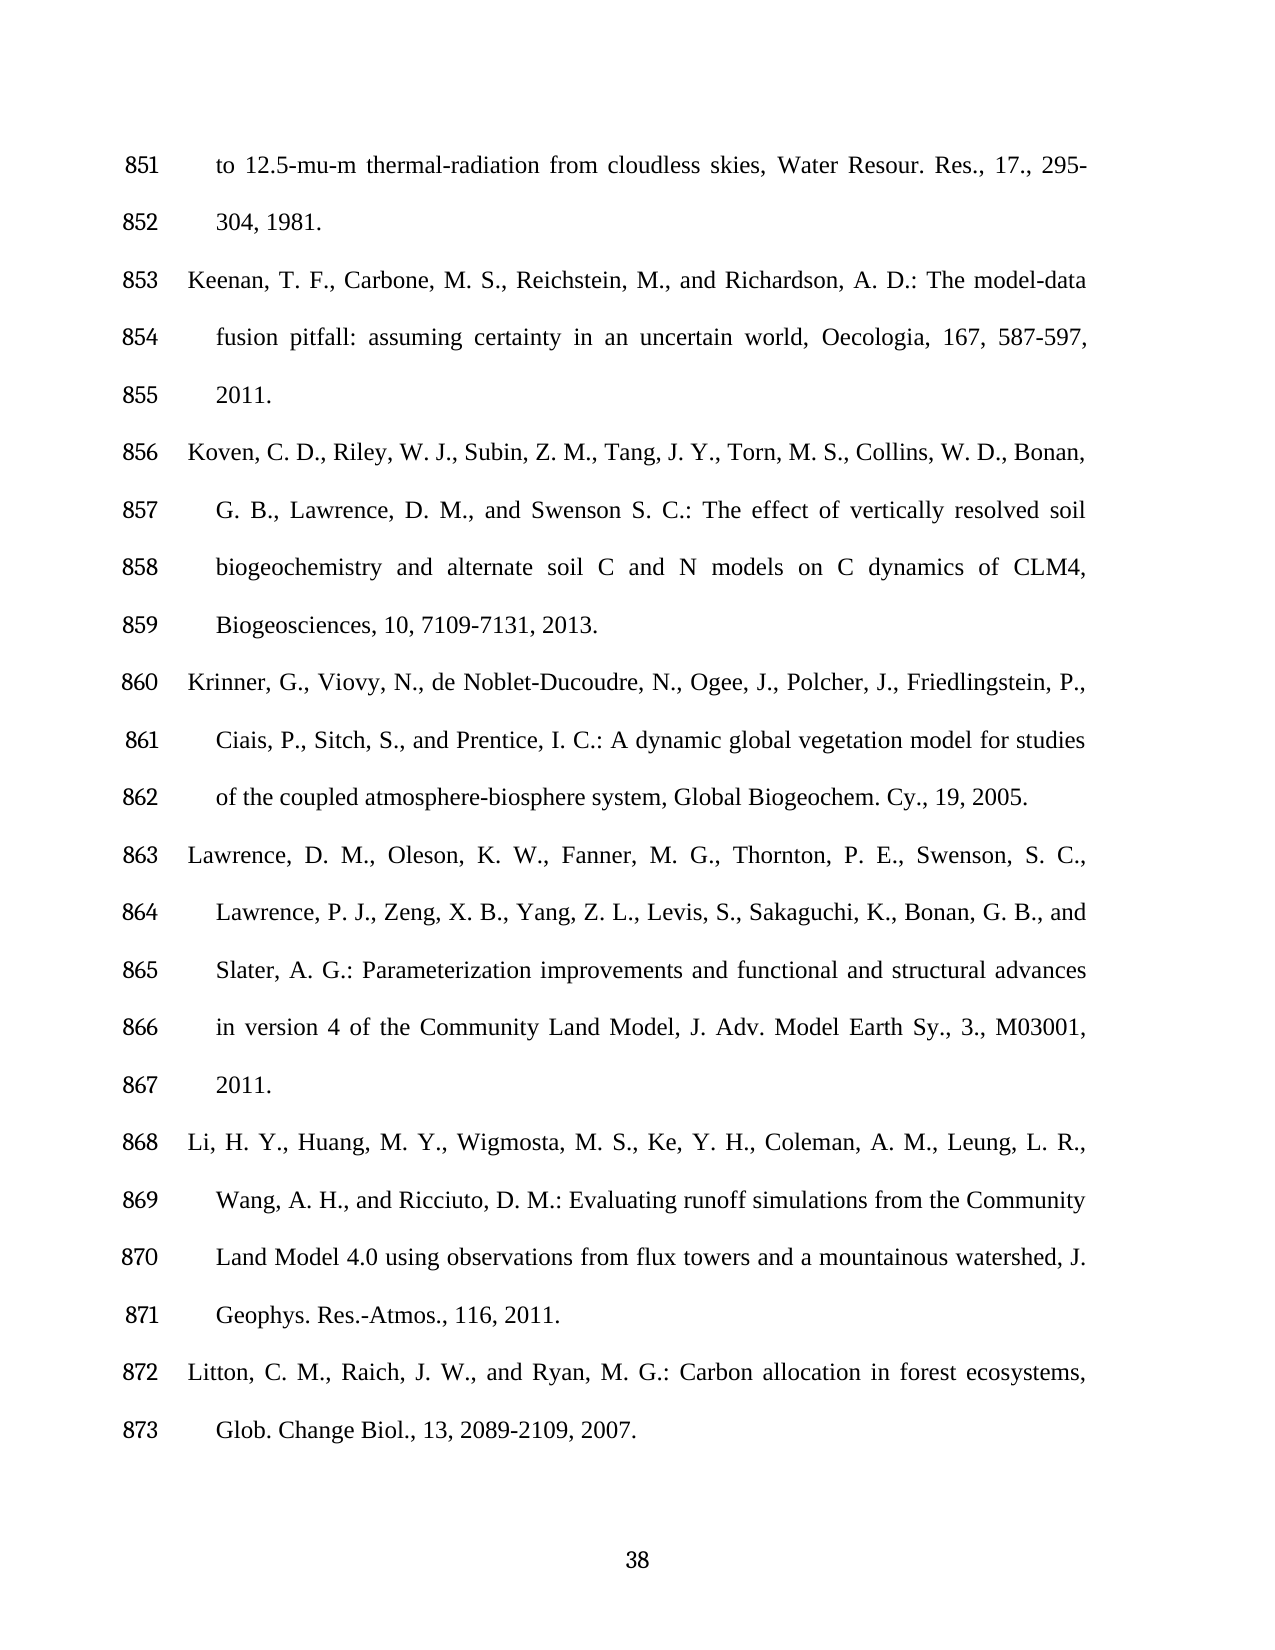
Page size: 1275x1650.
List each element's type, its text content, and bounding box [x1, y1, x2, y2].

text Litton, C. M., Raich, J. W., and Ryan, M. G.: Carbon allocation in forest ecosystems, Glob. Change Biol., 13, 2089-2109, 2007. [187, 1357, 1087, 1444]
text Krinner, G., Viovy, N., de Noblet-Ducoudre, N., Ogee, J., Polcher, J., Friedlingstein, P., Ciais, P., Sitch, S., and Prentice, I. C.: A dynamic global vegetation model for studies of the coupled atmosphere-biosphere system, Global Biogeochem. Cy., 19, 2005. [187, 667, 1087, 811]
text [187, 150, 1087, 236]
text Koven, C. D., Riley, W. J., Subin, Z. M., Tang, J. Y., Torn, M. S., Collins, W. D., Bonan, G. B., Lawrence, D. M., and Swenson S. C.: The effect of vertically resolved soil biogeochemistry and alternate soil C and N models on C dynamics of CLM4, Biogeosciences, 10, 7109-7131, 2013. [187, 437, 1087, 639]
text Keenan, T. F., Carbone, M. S., Reichstein, M., and Richardson, A. D.: The model-data fusion pitfall: assuming certainty in an uncertain world, Oecologia, 167, 587-597, 2011. [187, 265, 1087, 409]
text Lawrence, D. M., Oleson, K. W., Fanner, M. G., Thornton, P. E., Swenson, S. C., Lawrence, P. J., Zeng, X. B., Yang, Z. L., Levis, S., Sakaguchi, K., Bonan, G. B., and Slater, A. G.: Parameterization improvements and functional and structural advances in version 4 of the Community Land Model, J. Adv. Model Earth Sy., 3., M03001, 2011. [187, 840, 1087, 1099]
text Li, H. Y., Huang, M. Y., Wigmosta, M. S., Ke, Y. H., Coleman, A. M., Leung, L. R., Wang, A. H., and Ricciuto, D. M.: Evaluating runoff simulations from the Community Land Model 4.0 using observations from flux towers and a mountainous watershed, J. Geophys. Res.-Atmos., 116, 2011. [187, 1127, 1087, 1329]
